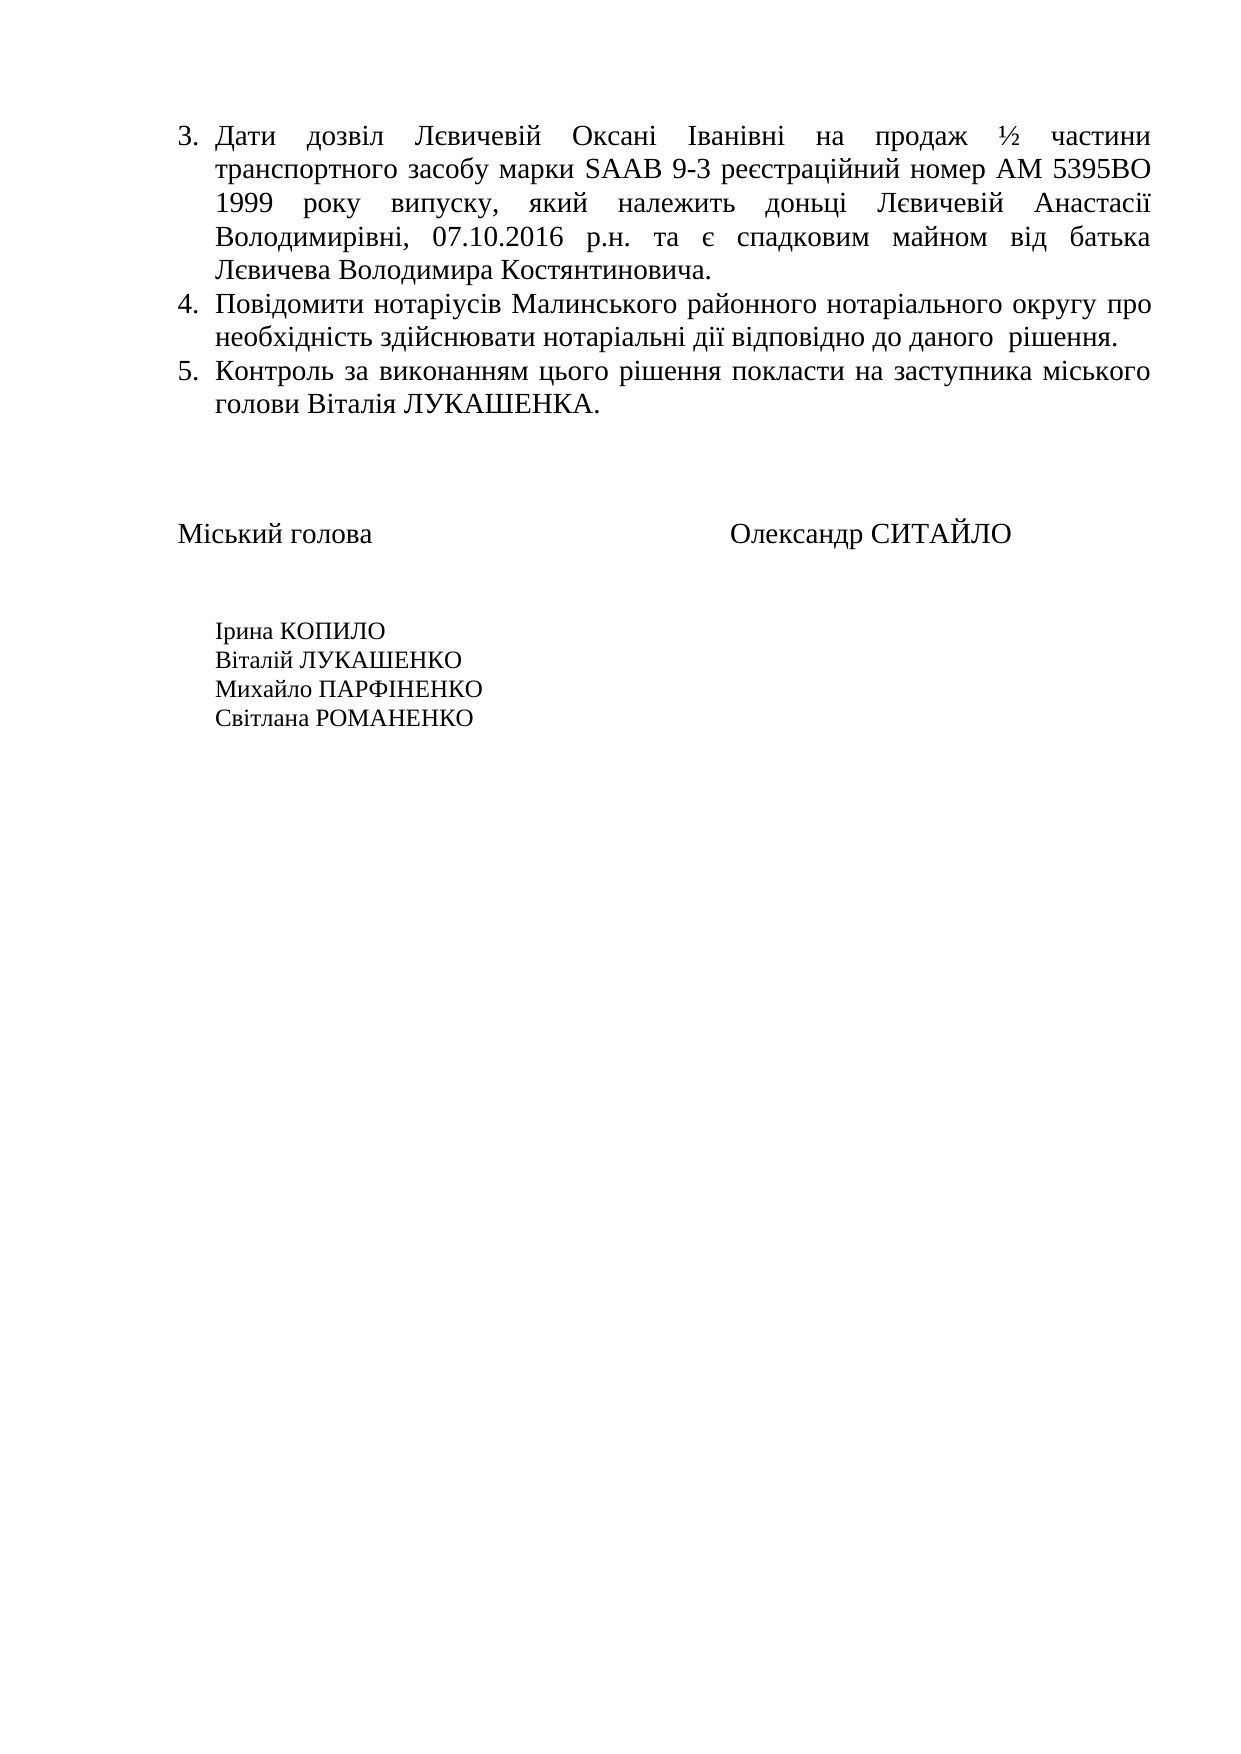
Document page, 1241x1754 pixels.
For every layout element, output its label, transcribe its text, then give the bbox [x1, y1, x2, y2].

list Повідомити нотаріусів Малинського районного нотаріального округу про необхідність здійснювати нотаріальні дії відповідно до даного рішення. [177, 286, 1152, 353]
text Ірина КОПИЛО [177, 616, 1152, 645]
text Міський голова Олександр СИТАЙЛО [177, 516, 1152, 549]
text Михайло ПАРФІНЕНКО [177, 674, 1152, 703]
text Світлана РОМАНЕНКО [177, 703, 1152, 731]
text Віталій ЛУКАШЕНКО [177, 645, 1152, 674]
list Контроль за виконанням цього рішення покласти на заступника міського голови Віталія ЛУКАШЕНКА. [177, 353, 1152, 420]
list Дати дозвіл Лєвичевій Оксані Іванівні на продаж ½ частини транспортного засобу марки SAAB 9-3 реєстраційний номер АМ 5395ВО 1999 року випуску, який належить доньці Лєвичевій Анастасії Володимирівні, 07.10.2016 р.н. та є спадковим майном від батька Лєвичева Володимира Костянтиновича. [177, 118, 1152, 286]
